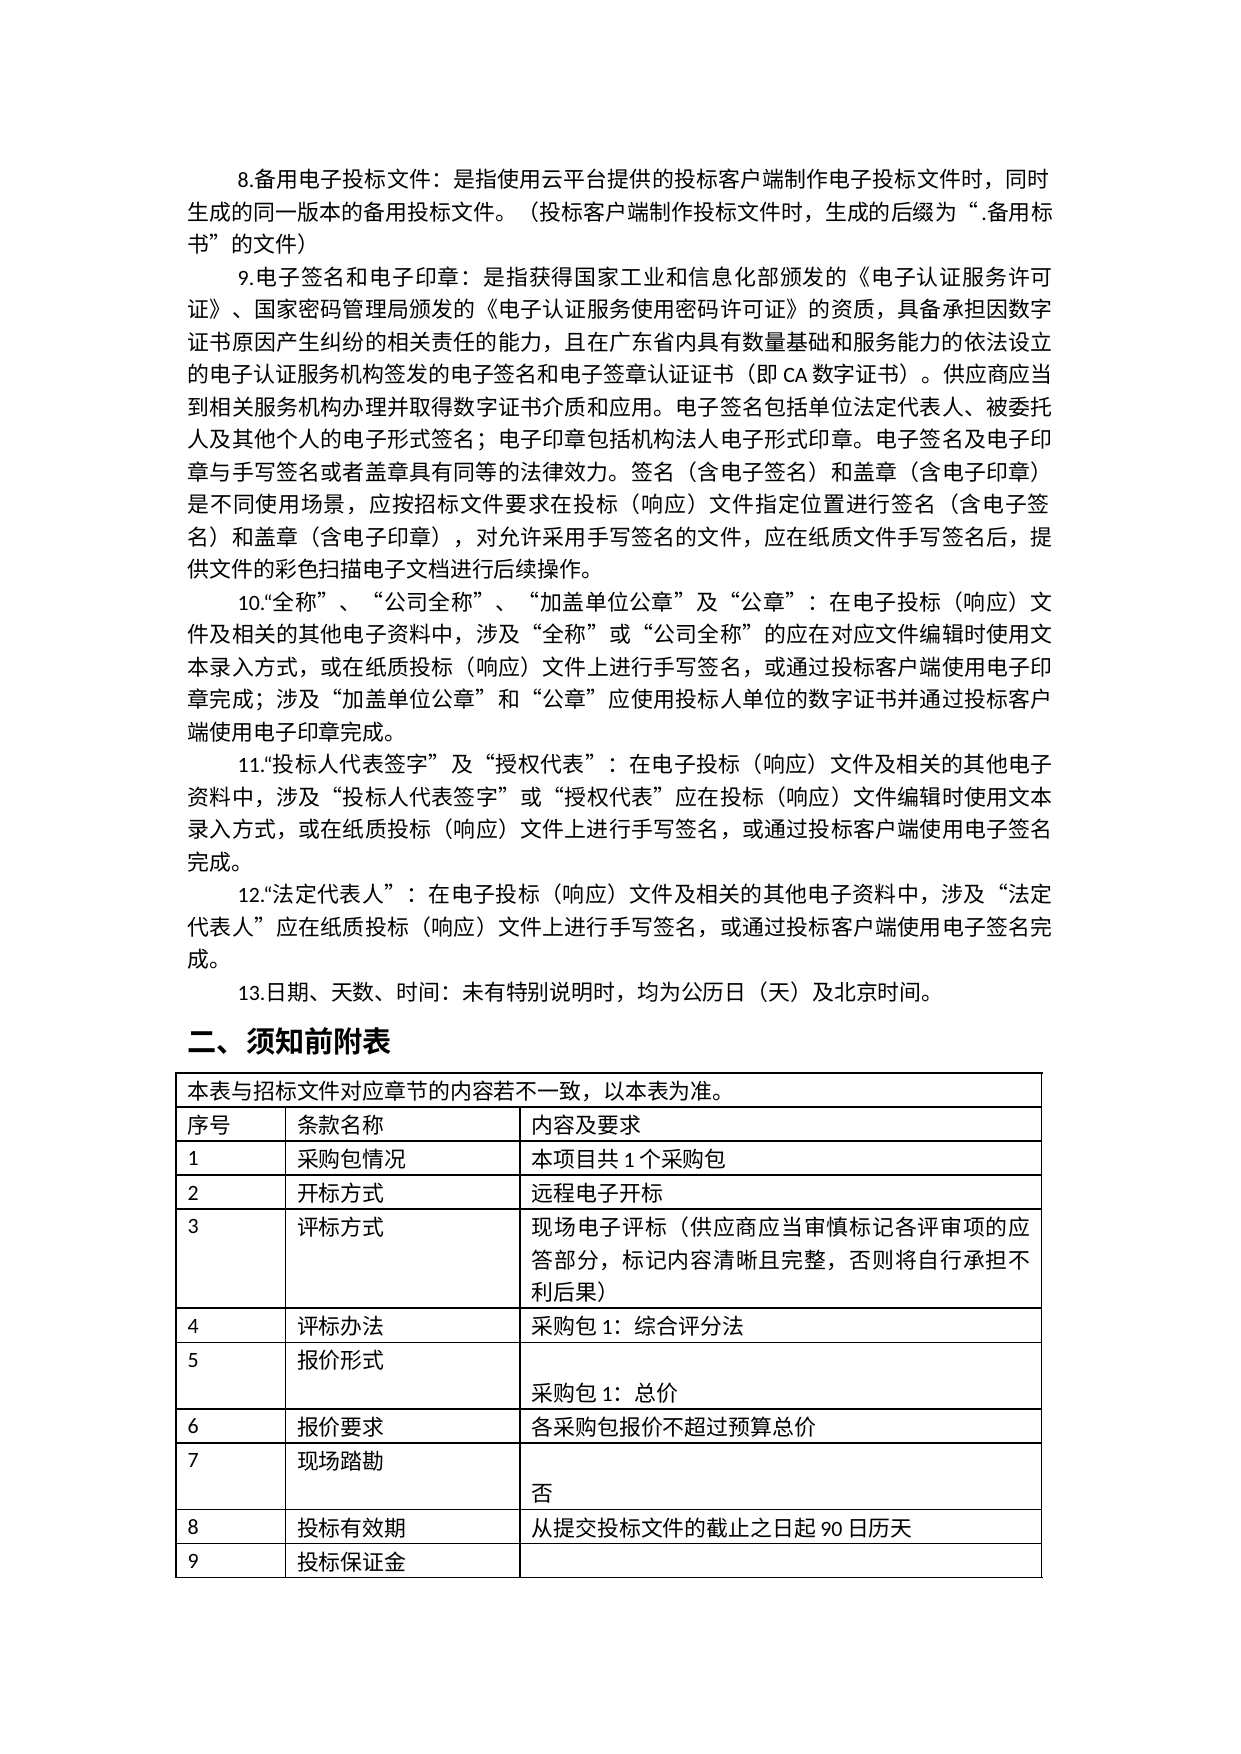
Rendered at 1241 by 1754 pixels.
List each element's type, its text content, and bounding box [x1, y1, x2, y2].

table_cell 现场踏勘 [286, 1444, 519, 1508]
text 8.备用电子投标文件：是指使用云平台提供的投标客户端制作电子投标文件时，同时生成的同一版本的备用投标文件。（投标客户端制作投标文件时，生成的后缀为“.备用标书”的文件） [187, 162, 1053, 259]
table_cell 序号 [177, 1108, 285, 1140]
table_cell 采购包1：综合评分法 [521, 1309, 1041, 1341]
table_cell 从提交投标文件的截止之日起90日历天 [521, 1510, 1041, 1543]
table_cell 8 [177, 1510, 285, 1543]
text 二、须知前附表 [187, 1007, 1053, 1072]
table_cell 评标办法 [286, 1309, 519, 1341]
table_cell 2 [177, 1176, 285, 1208]
table_cell 报价要求 [286, 1410, 519, 1442]
table_cell 报价形式 [286, 1343, 519, 1408]
table_cell 5 [177, 1343, 285, 1408]
table_header 本表与招标文件对应章节的内容若不一致，以本表为准。 [177, 1074, 1041, 1106]
table_cell 否 [521, 1444, 1041, 1508]
table_cell 投标有效期 [286, 1510, 519, 1543]
table_cell 3 [177, 1210, 285, 1307]
table_cell 7 [177, 1444, 285, 1508]
table_cell 采购包情况 [286, 1142, 519, 1174]
text 10.“全称”、“公司全称”、“加盖单位公章”及“公章”：在电子投标（响应）文件及相关的其他电子资料中，涉及“全称”或“公司全称”的应在对应文件编辑时使用文本录入方式，或在纸质投标（响应）文件上进行手写签名，或通过投标客户端使用电子印章完成；涉及“加盖单位公章”和“公章”应使用投标人单位的数字证书并通过投标客户端使用电子印章完成。 [187, 584, 1053, 747]
table_cell 开标方式 [286, 1176, 519, 1208]
text 13.日期、天数、时间：未有特别说明时，均为公历日（天）及北京时间。 [187, 974, 1053, 1007]
table_cell 采购包1：总价 [521, 1343, 1041, 1408]
table_cell 本项目共1个采购包 [521, 1142, 1041, 1174]
table_cell 各采购包报价不超过预算总价 [521, 1410, 1041, 1442]
table_cell 评标方式 [286, 1210, 519, 1307]
table_cell 远程电子开标 [521, 1176, 1041, 1208]
table_cell 9 [177, 1544, 285, 1577]
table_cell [521, 1544, 1041, 1577]
table_cell 6 [177, 1410, 285, 1442]
table_cell 1 [177, 1142, 285, 1174]
table_cell 内容及要求 [521, 1108, 1041, 1140]
text 11.“投标人代表签字”及“授权代表”：在电子投标（响应）文件及相关的其他电子资料中，涉及“投标人代表签字”或“授权代表”应在投标（响应）文件编辑时使用文本录入方式，或在纸质投标（响应）文件上进行手写签名，或通过投标客户端使用电子签名完成。 [187, 747, 1053, 877]
table_cell 投标保证金 [286, 1544, 519, 1577]
table_cell 4 [177, 1309, 285, 1341]
text 12.“法定代表人”：在电子投标（响应）文件及相关的其他电子资料中，涉及“法定代表人”应在纸质投标（响应）文件上进行手写签名，或通过投标客户端使用电子签名完成。 [187, 877, 1053, 974]
table_cell 条款名称 [286, 1108, 519, 1140]
text 9.电子签名和电子印章：是指获得国家工业和信息化部颁发的《电子认证服务许可证》、国家密码管理局颁发的《电子认证服务使用密码许可证》的资质，具备承担因数字证书原因产生纠纷的相关责任的能力，且在广东省内具有数量基础和服务能力的依法设立的电子认证服务机构签发的电子签名和电子签章认证证书（即CA数字证书）。供应商应当到相关服务机构办理并取得数字证书介质和应用。电子签名包括单位法定代表人、被委托人及其他个人的电子形式签名；电子印章包括机构法人电子形式印章。电子签名及电子印章与手写签名或者盖章具有同等的法律效力。签名（含电子签名）和盖章（含电子印章）是不同使用场景，应按招标文件要求在投标（响应）文件指定位置进行签名（含电子签名）和盖章（含电子印章），对允许采用手写签名的文件，应在纸质文件手写签名后，提供文件的彩色扫描电子文档进行后续操作。 [187, 259, 1053, 584]
table_cell 现场电子评标（供应商应当审慎标记各评审项的应答部分，标记内容清晰且完整，否则将自行承担不利后果） [521, 1210, 1041, 1307]
